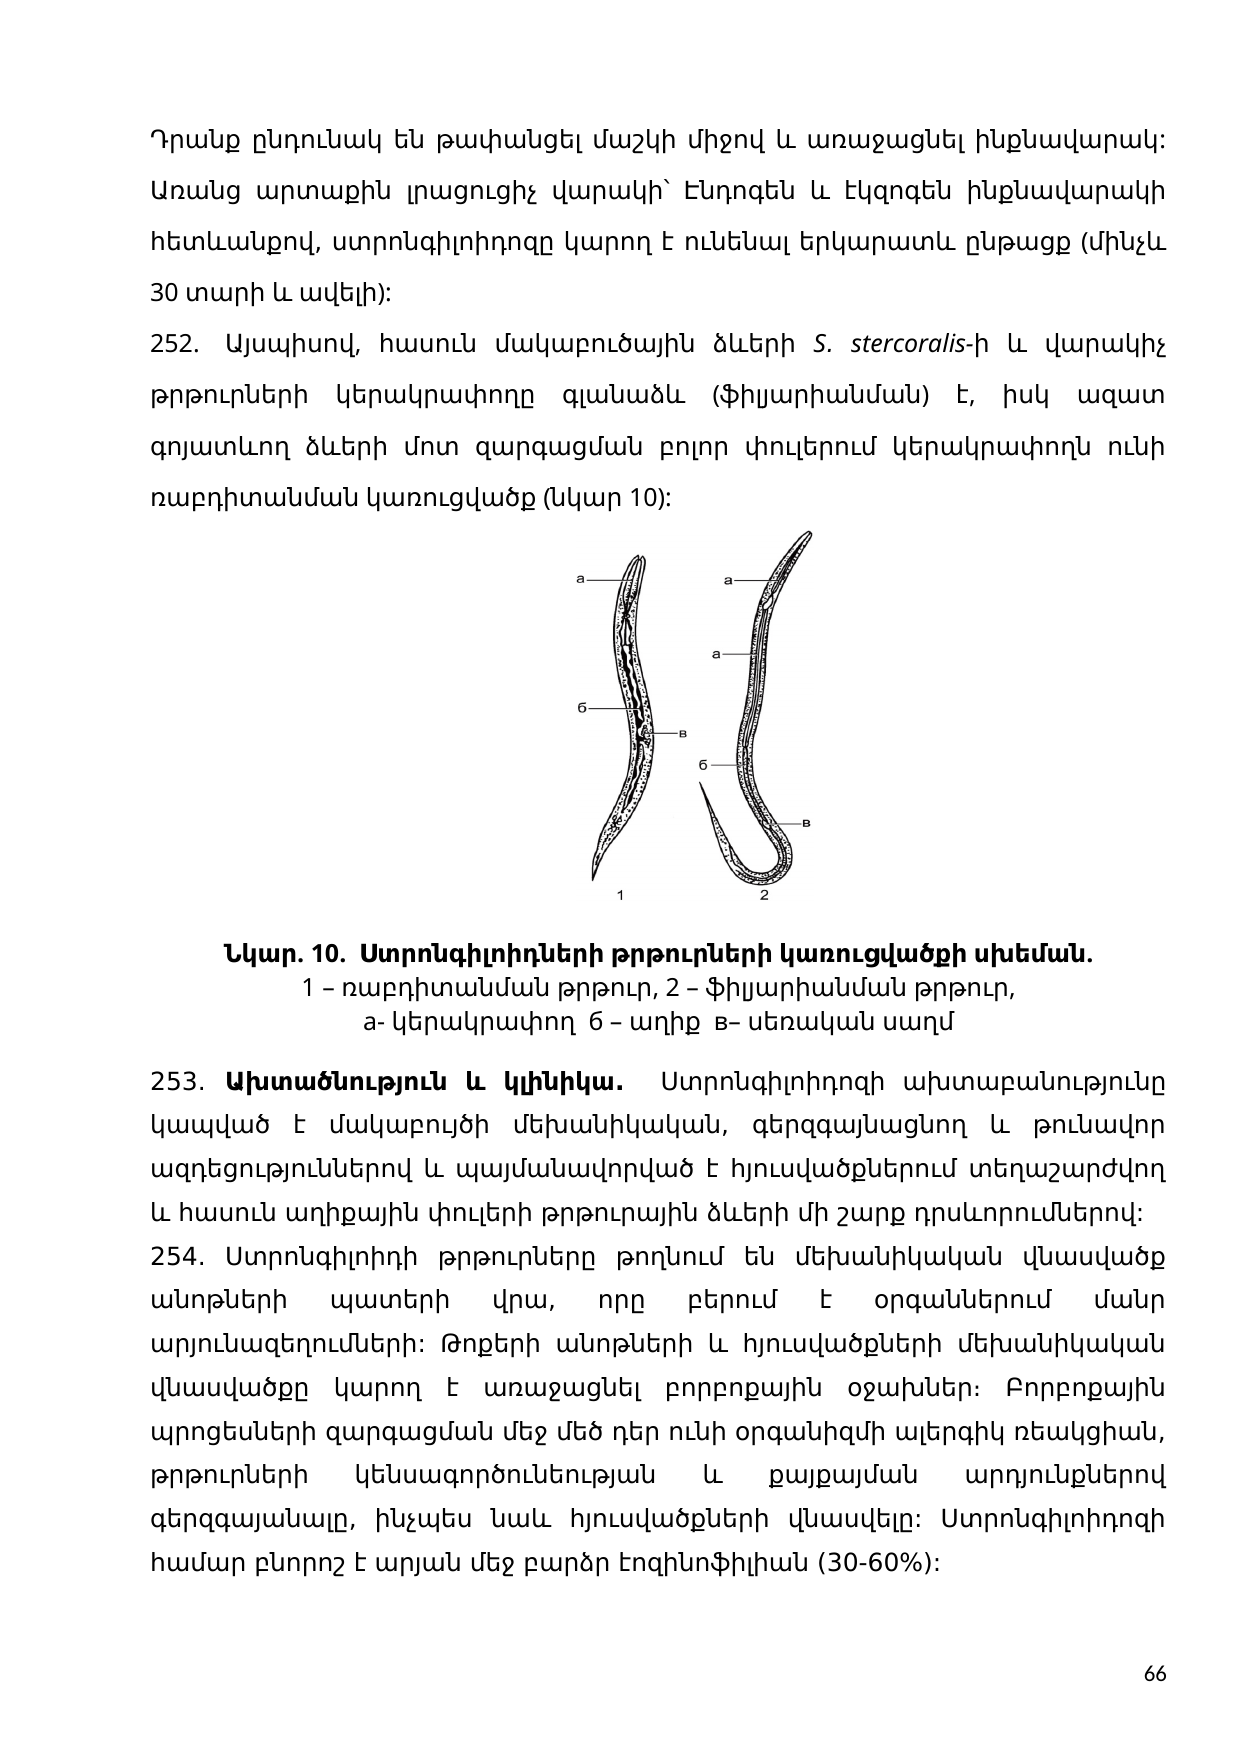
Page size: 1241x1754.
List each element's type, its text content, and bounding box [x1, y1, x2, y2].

text Նկար. 10. Ստրոնգիլոիդների թրթուրների կառուցվածքի սխեման. [150, 935, 1167, 969]
text 1 – ռաբդիտանման թրթուր, 2 – ֆիլյարիանման թրթուր, [150, 969, 1167, 1003]
list Ախտածնություն և կլինիկա. Ստրոնգիլոիդոզի ախտաբանությունը կապված է մակաբույծի մեխանիկական, գերզգայնացնող և թունավոր ազդեցություններով և պայմանավորված է հյուսվածքներում տեղաշարժվող և հասուն աղիքային փուլերի թրթուրային ձևերի մի շարք դրսևորումներով: [150, 1067, 1167, 1227]
list Ստրոնգիլոիդի թրթուրները թողնում են մեխանիկական վնասվածք անոթների պատերի վրա, որը բերում է օրգաններում մանր արյունազեղումների: Թոքերի անոթների և հյուսվածքների մեխանիկական վնասվածքը կարող է առաջացնել բորբոքային օջախներ։ Բորբոքային պրոցեսների զարգացման մեջ մեծ դեր ունի օրգանիզմի ալերգիկ ռեակցիան, թրթուրների կենսագործունեության և քայքայման արդյունքներով գերզգայանալը, ինչպես նաև հյուսվածքների վնասվելը: Ստրոնգիլոիդոզի համար բնորոշ է արյան մեջ բարձր էոզինոֆիլիան (30-60%): [150, 1242, 1167, 1577]
text а- կերակրափող б – աղիք в– սեռական սաղմ [150, 1003, 1167, 1037]
picture [576, 530, 814, 901]
list Այսպիսով, հասուն մակաբուծային ձևերի S. stercoralis-ի և վարակիչ թրթուրների կերակրափողը գլանաձև (ֆիլյարիանման) է, իսկ ազատ գոյատևող ձևերի մոտ զարգացման բոլոր փուլերում կերակրափողն ունի ռաբդիտանման կառուցվածք (նկար 10): [150, 326, 1167, 513]
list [150, 122, 1167, 309]
